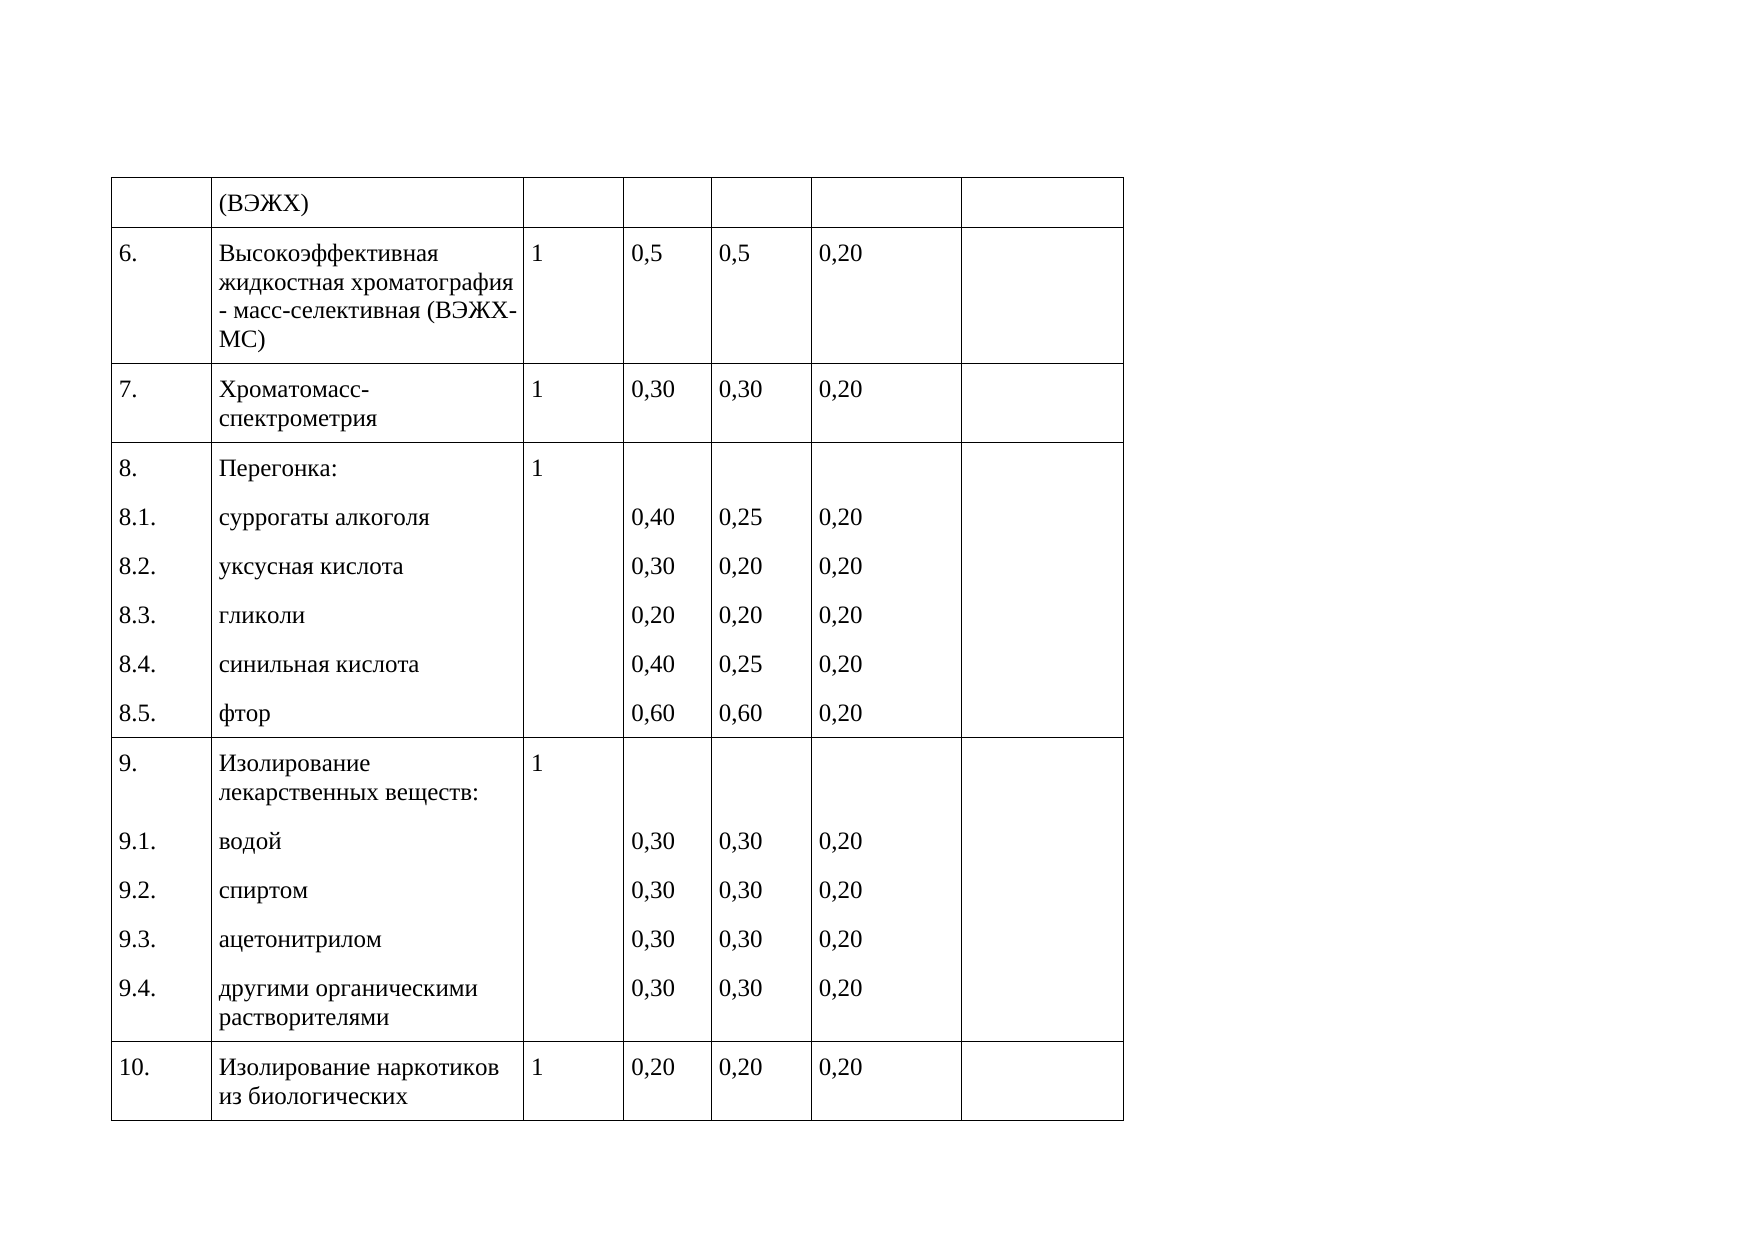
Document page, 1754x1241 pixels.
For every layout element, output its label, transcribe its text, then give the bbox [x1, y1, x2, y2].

table_cell 8.2. [112, 541, 211, 589]
table_cell 8.4. [112, 639, 211, 688]
table_cell 1 [524, 1042, 623, 1120]
table_cell 0,20 [812, 914, 961, 963]
table_cell [962, 228, 1123, 363]
table_cell Изолирование лекарственных веществ: [212, 738, 523, 816]
table_cell 8.1. [112, 492, 211, 541]
table_cell 0,30 [624, 364, 711, 442]
table_header [112, 178, 211, 227]
table_cell [712, 738, 811, 816]
table_cell 0,30 [712, 914, 811, 963]
table_cell 0,20 [812, 228, 961, 363]
table_cell гликоли [212, 590, 523, 639]
table_cell 0,20 [812, 364, 961, 442]
table_cell 0,5 [712, 228, 811, 363]
table_cell 0,20 [712, 1042, 811, 1120]
table_cell 0,25 [712, 639, 811, 688]
table_cell 0,20 [812, 816, 961, 864]
table_cell 8. [112, 443, 211, 492]
table_cell 8.5. [112, 688, 211, 737]
table_cell суррогаты алкоголя [212, 492, 523, 541]
table_cell 0,40 [624, 639, 711, 688]
table_cell [812, 738, 961, 816]
table_cell 7. [112, 364, 211, 442]
table_cell 6. [112, 228, 211, 363]
table_cell Высокоэффективная жидкостная хроматография - масс-селективная (ВЭЖХ- МС) [212, 228, 523, 363]
table_cell 0,30 [624, 865, 711, 914]
table_cell 0,30 [624, 816, 711, 864]
table_cell 9.4. [112, 963, 211, 1041]
table_cell 0,20 [812, 865, 961, 914]
table_cell 9.3. [112, 914, 211, 963]
table_cell 0,20 [812, 639, 961, 688]
table_cell 9. [112, 738, 211, 816]
table_header (ВЭЖХ) [212, 178, 523, 227]
table_cell Изолирование наркотиков из биологических [212, 1042, 523, 1120]
table_cell 0,60 [624, 688, 711, 737]
table_cell 0,20 [812, 1042, 961, 1120]
table_cell 1 [524, 364, 623, 442]
table_cell Перегонка: [212, 443, 523, 492]
table_cell спиртом [212, 865, 523, 914]
table_cell водой [212, 816, 523, 864]
table_cell 0,30 [712, 364, 811, 442]
table_cell [712, 443, 811, 492]
table_cell 1 [524, 443, 623, 737]
table_header [812, 178, 961, 227]
table_cell 0,20 [812, 688, 961, 737]
table_cell Хроматомасс- спектрометрия [212, 364, 523, 442]
table_cell [962, 364, 1123, 442]
table_cell 0,20 [812, 492, 961, 541]
table_cell 0,60 [712, 688, 811, 737]
table_cell 0,25 [712, 492, 811, 541]
table_cell [962, 1042, 1123, 1120]
table_cell 0,20 [812, 963, 961, 1041]
table_cell 0,5 [624, 228, 711, 363]
table_cell 0,20 [624, 590, 711, 639]
table_cell 0,20 [812, 590, 961, 639]
table_cell [962, 443, 1123, 737]
table_cell 0,20 [812, 541, 961, 589]
table_cell уксусная кислота [212, 541, 523, 589]
table_cell 0,30 [624, 914, 711, 963]
table_cell [962, 738, 1123, 1041]
table_header [624, 178, 711, 227]
table_header [962, 178, 1123, 227]
table_cell ацетонитрилом [212, 914, 523, 963]
table_cell фтор [212, 688, 523, 737]
table_cell 10. [112, 1042, 211, 1120]
table_cell [624, 738, 711, 816]
table_cell 0,30 [712, 865, 811, 914]
table_cell [624, 443, 711, 492]
table_cell 8.3. [112, 590, 211, 639]
table_header [712, 178, 811, 227]
table_header [524, 178, 623, 227]
table_cell 0,30 [624, 541, 711, 589]
table_cell 0,20 [712, 541, 811, 589]
table_cell 0,30 [712, 816, 811, 864]
table_cell 1 [524, 738, 623, 1041]
table_cell 0,30 [624, 963, 711, 1041]
table_cell 0,20 [712, 590, 811, 639]
table_cell [812, 443, 961, 492]
table_cell 9.2. [112, 865, 211, 914]
table_cell 0,20 [624, 1042, 711, 1120]
table_cell 0,40 [624, 492, 711, 541]
table_cell 9.1. [112, 816, 211, 864]
table_cell синильная кислота [212, 639, 523, 688]
table_cell другими органическими растворителями [212, 963, 523, 1041]
table_cell 1 [524, 228, 623, 363]
table_cell 0,30 [712, 963, 811, 1041]
